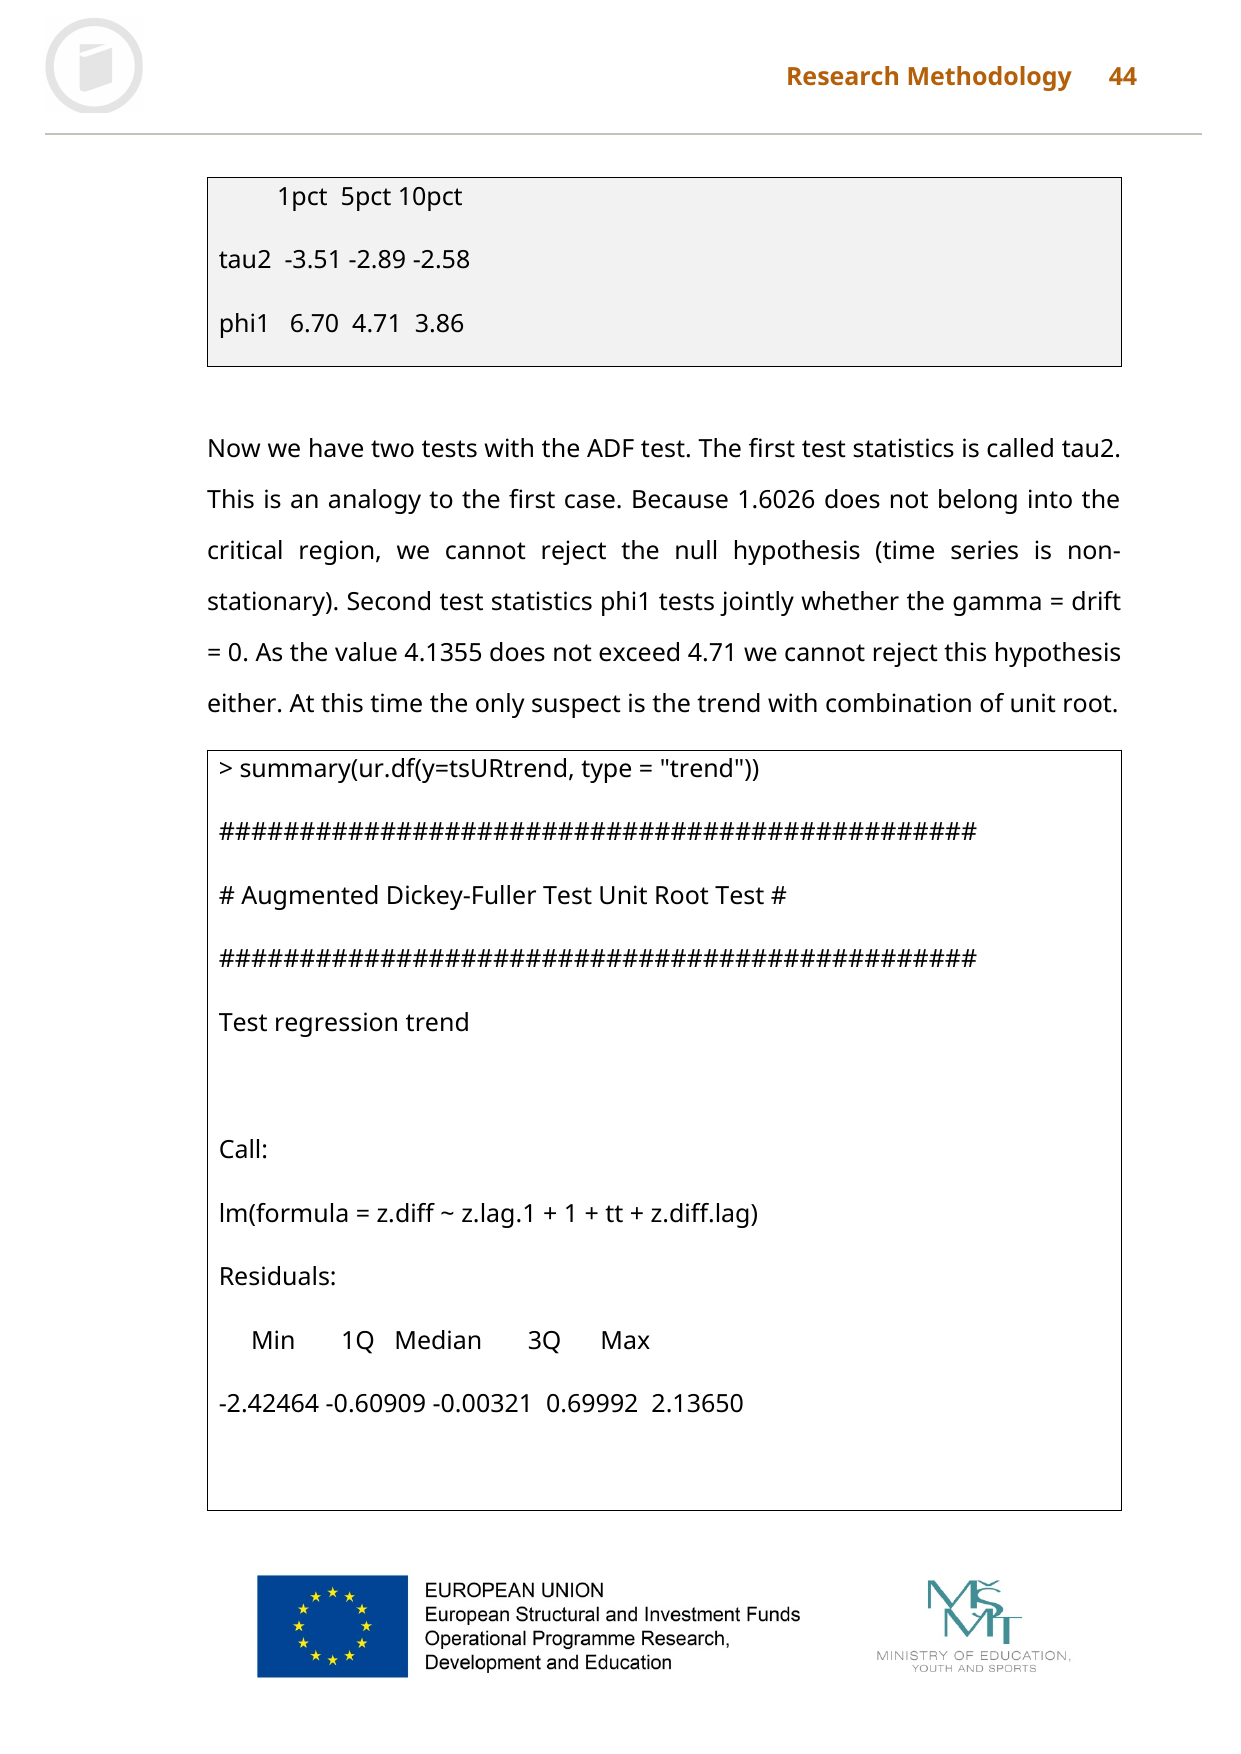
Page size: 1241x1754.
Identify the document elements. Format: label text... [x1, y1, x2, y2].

picture [206, 1524, 1121, 1728]
text Now we have two tests with the ADF test. The first test statistics is called tau2. This is an analogy to the first case. Because 1.6026 does not belong into the critical region, we cannot reject the null hypothesis (time series is non-stationary). Second test statistics phi1 tests jointly whether the gamma = drift = 0. As the value 4.1355 does not exceed 4.71 we cannot reject this hypothesis either. At this time the only suspect is the trend with combination of unit root. [207, 431, 1122, 720]
